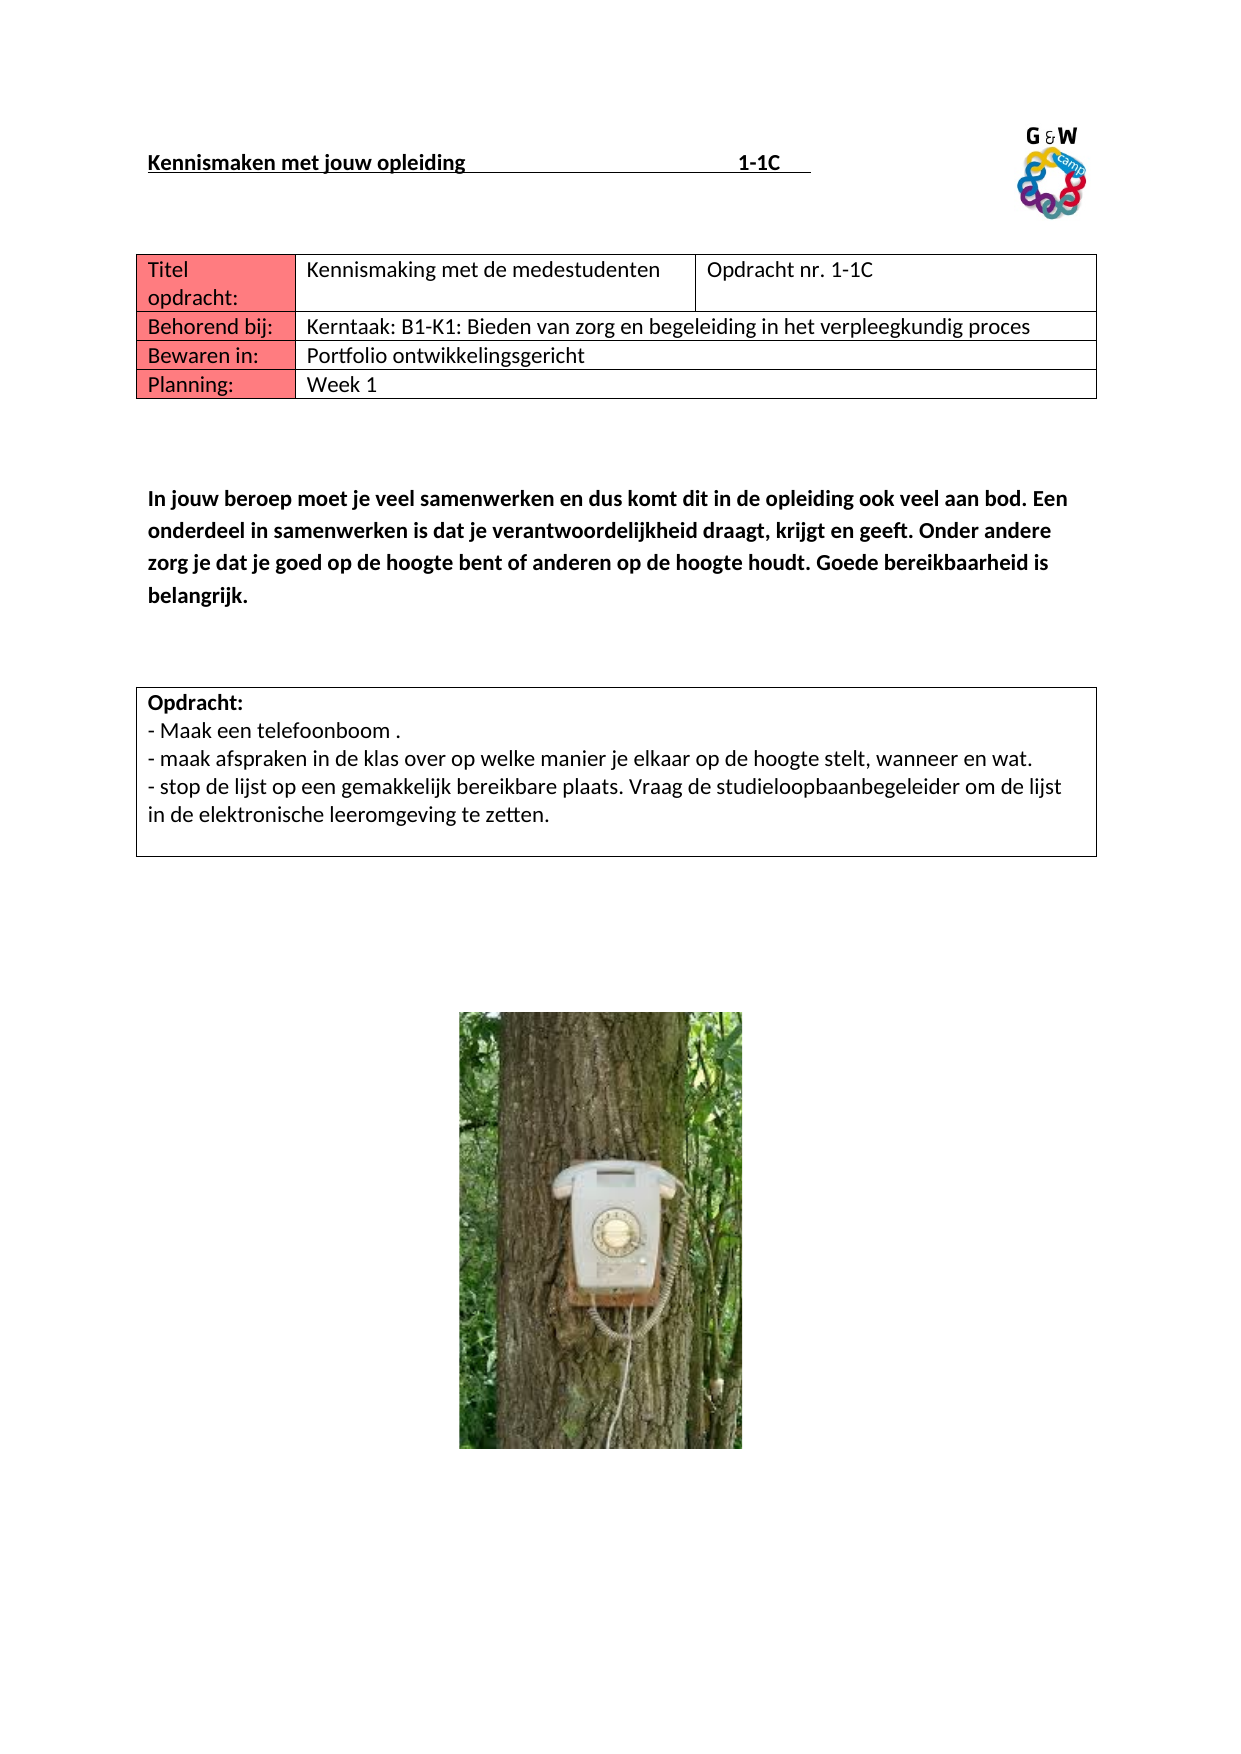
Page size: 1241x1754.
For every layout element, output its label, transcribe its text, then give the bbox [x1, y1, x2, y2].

picture [1014, 176, 1091, 221]
table_cell Kerntaak: B1-K1: Bieden van zorg en begeleiding in het verpleegkundig proces [296, 312, 1096, 340]
table_cell Planning: [137, 370, 295, 398]
picture [459, 1012, 743, 1449]
table_header Titel opdracht: [137, 255, 295, 311]
table_cell Portfolio ontwikkelingsgericht [296, 341, 1096, 369]
table_header Kennismaking met de medestudenten [296, 255, 695, 311]
picture [1014, 123, 1091, 148]
table_cell Bewaren in: [137, 341, 295, 369]
table_cell Behorend bij: [137, 312, 295, 340]
text Kennismaken met jouw opleiding 1-1C [148, 148, 1093, 176]
text In jouw beroep moet je veel samenwerken en dus komt dit in de opleiding ook veel aan bod. Een onderdeel in samenwerken is dat je verantwoordelijkheid draagt, krijgt en geeft. Onder andere zorg je dat je goed op de hoogte bent of anderen op de hoogte houdt. Goede bereikbaarheid is belangrijk. [148, 484, 1093, 609]
table_cell Week 1 [296, 370, 1096, 398]
table_header Opdracht nr. 1-1C [696, 255, 1096, 311]
table_header Opdracht: - Maak een telefoonboom . - maak afspraken in de klas over op welke manier je elkaar op de hoogte stelt, wanneer en wat. - stop de lijst op een gemakkelijk bereikbare plaats. Vraag de studieloopbaanbegeleider om de lijst in de elektronische leeromgeving te zetten. [137, 688, 1096, 856]
